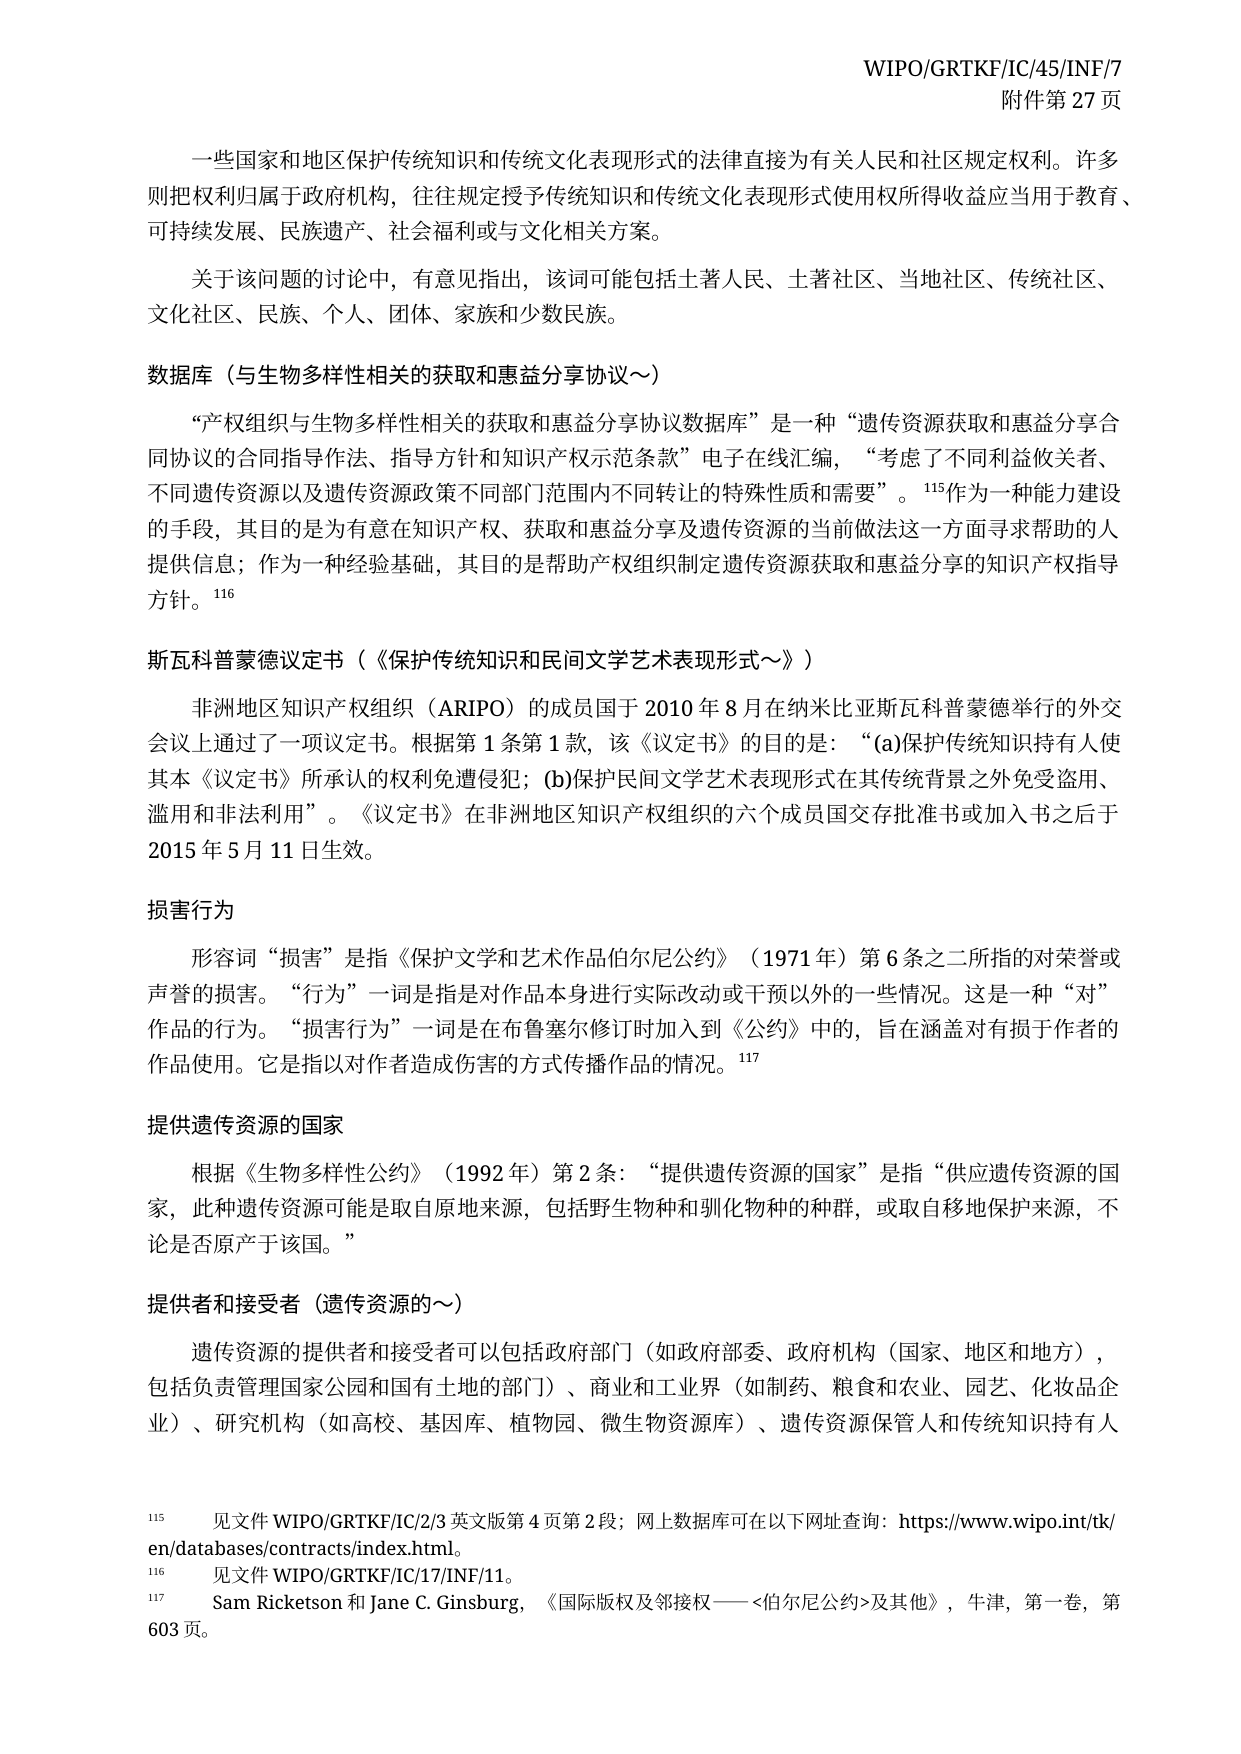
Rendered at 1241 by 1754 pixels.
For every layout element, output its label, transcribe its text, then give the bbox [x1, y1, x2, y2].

text 关于该问题的讨论中，有意见指出，该词可能包括土著人民、土著社区、当地社区、传统社区、文化社区、民族、个人、团体、家族和少数民族。 [148, 258, 1122, 329]
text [148, 1331, 1122, 1437]
text 一些国家和地区保护传统知识和传统文化表现形式的法律直接为有关人民和社区规定权利。许多则把权利归属于政府机构，往往规定授予传统知识和传统文化表现形式使用权所得收益应当用于教育、可持续发展、民族遗产、社会福利或与文化相关方案。 [148, 139, 1122, 246]
text 提供遗传资源的国家 [148, 1104, 1122, 1139]
text 形容词“损害”是指《保护文学和艺术作品伯尔尼公约》（1971年）第6条之二所指的对荣誉或声誉的损害。“行为”一词是指是对作品本身进行实际改动或干预以外的一些情况。这是一种“对”作品的行为。“损害行为”一词是在布鲁塞尔修订时加入到《公约》中的，旨在涵盖对有损于作者的作品使用。它是指以对作者造成伤害的方式传播作品的情况。 [148, 937, 1122, 1079]
text 数据库（与生物多样性相关的获取和惠益分享协议～） [148, 354, 1122, 389]
text 提供者和接受者（遗传资源的～） [148, 1283, 1122, 1319]
text 斯瓦科普蒙德议定书（《保护传统知识和民间文学艺术表现形式～》） [148, 639, 1122, 675]
text 非洲地区知识产权组织（ARIPO）的成员国于2010年8月在纳米比亚斯瓦科普蒙德举行的外交会议上通过了一项议定书。根据第1条第1款，该《议定书》的目的是：“(a)保护传统知识持有人使其本《议定书》所承认的权利免遭侵犯；(b)保护民间文学艺术表现形式在其传统背景之外免受盗用、滥用和非法利用”。《议定书》在非洲地区知识产权组织的六个成员国交存批准书或加入书之后于2015年5月11日生效。 [148, 687, 1122, 864]
text 损害行为 [148, 889, 1122, 925]
text “产权组织与生物多样性相关的获取和惠益分享协议数据库”是一种“遗传资源获取和惠益分享合同协议的合同指导作法、指导方针和知识产权示范条款”电子在线汇编，“考虑了不同利益攸关者、不同遗传资源以及遗传资源政策不同部门范围内不同转让的特殊性质和需要”。作为一种能力建设的手段，其目的是为有意在知识产权、获取和惠益分享及遗传资源的当前做法这一方面寻求帮助的人提供信息；作为一种经验基础，其目的是帮助产权组织制定遗传资源获取和惠益分享的知识产权指导方针。 [148, 402, 1122, 614]
text 根据《生物多样性公约》（1992年）第2条：“提供遗传资源的国家”是指“供应遗传资源的国家，此种遗传资源可能是取自原地来源，包括野生物种和驯化物种的种群，或取自移地保护来源，不论是否原产于该国。” [148, 1152, 1122, 1258]
